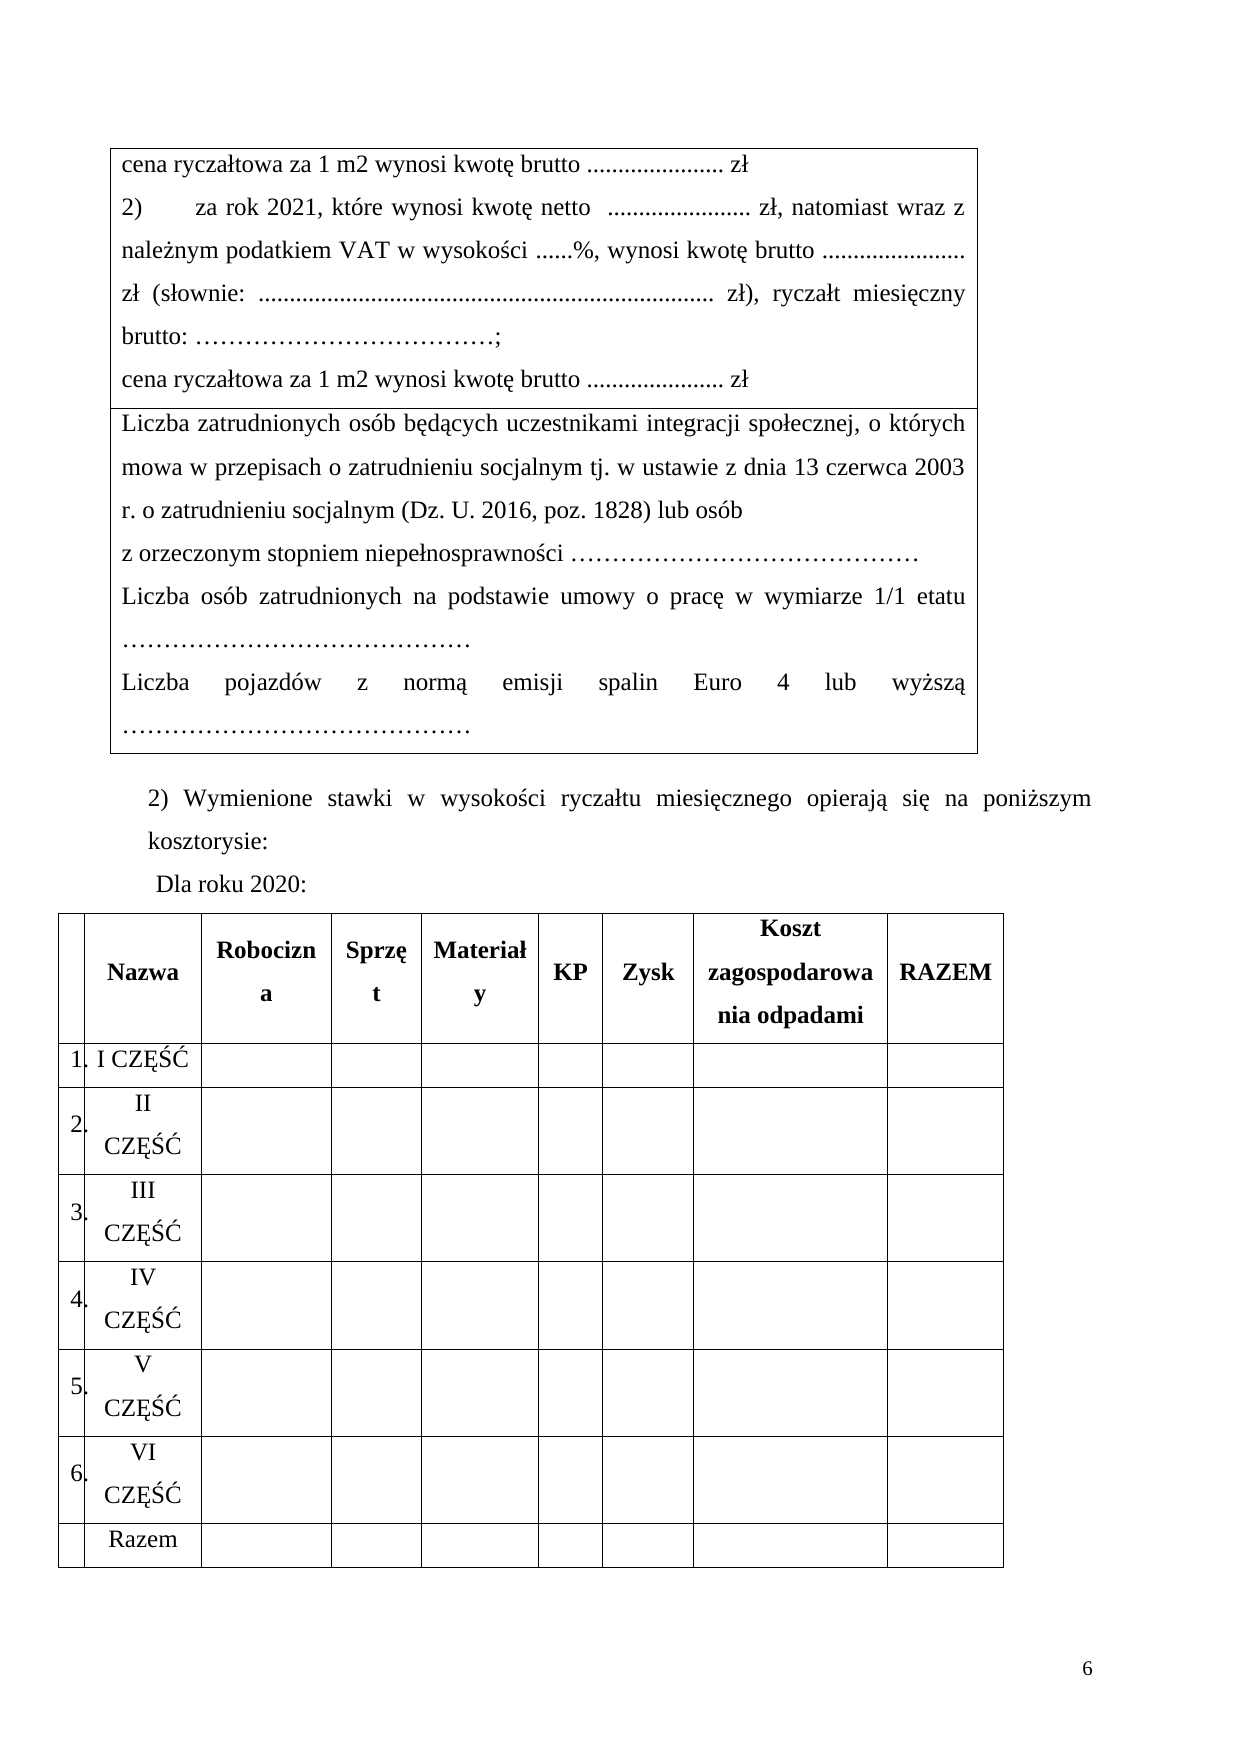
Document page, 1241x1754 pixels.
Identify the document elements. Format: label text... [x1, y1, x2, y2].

table_cell [59, 1437, 84, 1523]
table_cell [422, 1524, 538, 1567]
table_cell [539, 1044, 602, 1087]
table_cell [332, 1350, 421, 1436]
table_cell [888, 1524, 1003, 1567]
table_cell Liczba zatrudnionych osób będących uczestnikami integracji społecznej, o których mowa w przepisach o zatrudnieniu socjalnym tj. w ustawie z dnia 13 czerwca 2003 r. o zatrudnieniu socjalnym (Dz. U. 2016, poz. 1828) lub osób z orzeczonym stopniem niepełnosprawności …………………………………… Liczba osób zatrudnionych na podstawie umowy o pracę w wymiarze 1/1 etatu …………………………………… Liczba pojazdów z normą emisji spalin Euro 4 lub wyższą …………………………………… [111, 409, 977, 753]
table_cell [59, 1088, 84, 1174]
table_header [59, 914, 84, 1043]
table_header Robocizna [202, 914, 331, 1043]
table_cell II CZĘŚĆ [85, 1088, 201, 1174]
table_cell [694, 1350, 887, 1436]
table_cell [888, 1437, 1003, 1523]
table_cell IV CZĘŚĆ [85, 1262, 201, 1348]
table_cell [539, 1350, 602, 1436]
table_cell [694, 1044, 887, 1087]
table_cell [332, 1262, 421, 1348]
table_cell [202, 1350, 331, 1436]
table_cell V CZĘŚĆ [85, 1350, 201, 1436]
table_cell [539, 1175, 602, 1261]
table_cell [888, 1175, 1003, 1261]
table_cell [694, 1175, 887, 1261]
table_cell [202, 1437, 331, 1523]
table_cell [422, 1437, 538, 1523]
table_cell [422, 1350, 538, 1436]
table_cell [202, 1044, 331, 1087]
table_cell [202, 1175, 331, 1261]
table_cell [888, 1262, 1003, 1348]
table_cell [603, 1175, 693, 1261]
table_cell [202, 1088, 331, 1174]
table_cell [202, 1524, 331, 1567]
table_cell III CZĘŚĆ [85, 1175, 201, 1261]
table_cell [59, 1044, 84, 1087]
table_cell [202, 1262, 331, 1348]
table_cell [888, 1088, 1003, 1174]
table_cell [539, 1524, 602, 1567]
table_cell [603, 1350, 693, 1436]
table_cell [422, 1175, 538, 1261]
table_cell [59, 1524, 84, 1567]
text 2) Wymienione stawki w wysokości ryczałtu miesięcznego opierają się na poniższym kosztorysie: [148, 783, 1092, 855]
table_cell [603, 1044, 693, 1087]
table_cell [332, 1175, 421, 1261]
table_cell [888, 1044, 1003, 1087]
table_cell VI CZĘŚĆ [85, 1437, 201, 1523]
table_cell [539, 1437, 602, 1523]
table_header RAZEM [888, 914, 1003, 1043]
table_cell [888, 1350, 1003, 1436]
table_cell [539, 1262, 602, 1348]
table_cell [694, 1088, 887, 1174]
table_header Sprzęt [332, 914, 421, 1043]
table_header Materiały [422, 914, 538, 1043]
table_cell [111, 149, 977, 407]
table_cell [332, 1088, 421, 1174]
table_cell [332, 1437, 421, 1523]
table_cell [694, 1524, 887, 1567]
table_cell [603, 1437, 693, 1523]
table_header Zysk [603, 914, 693, 1043]
list Dla roku 2020: [156, 869, 1092, 898]
table_cell [59, 1175, 84, 1261]
table_cell [422, 1262, 538, 1348]
table_cell Razem netto [85, 1524, 201, 1567]
table_cell [603, 1262, 693, 1348]
table_cell [603, 1088, 693, 1174]
table_header KP [539, 914, 602, 1043]
table_cell [59, 1350, 84, 1436]
table_cell [603, 1524, 693, 1567]
table_cell [422, 1088, 538, 1174]
table_header Nazwa [85, 914, 201, 1043]
table_cell [59, 1262, 84, 1348]
table_cell I CZĘŚĆ [85, 1044, 201, 1087]
table_cell [332, 1524, 421, 1567]
table_cell [694, 1262, 887, 1348]
table_cell [694, 1437, 887, 1523]
table_cell [422, 1044, 538, 1087]
table_header Koszt zagospodarowania odpadami [694, 914, 887, 1043]
table_cell [332, 1044, 421, 1087]
table_cell [539, 1088, 602, 1174]
